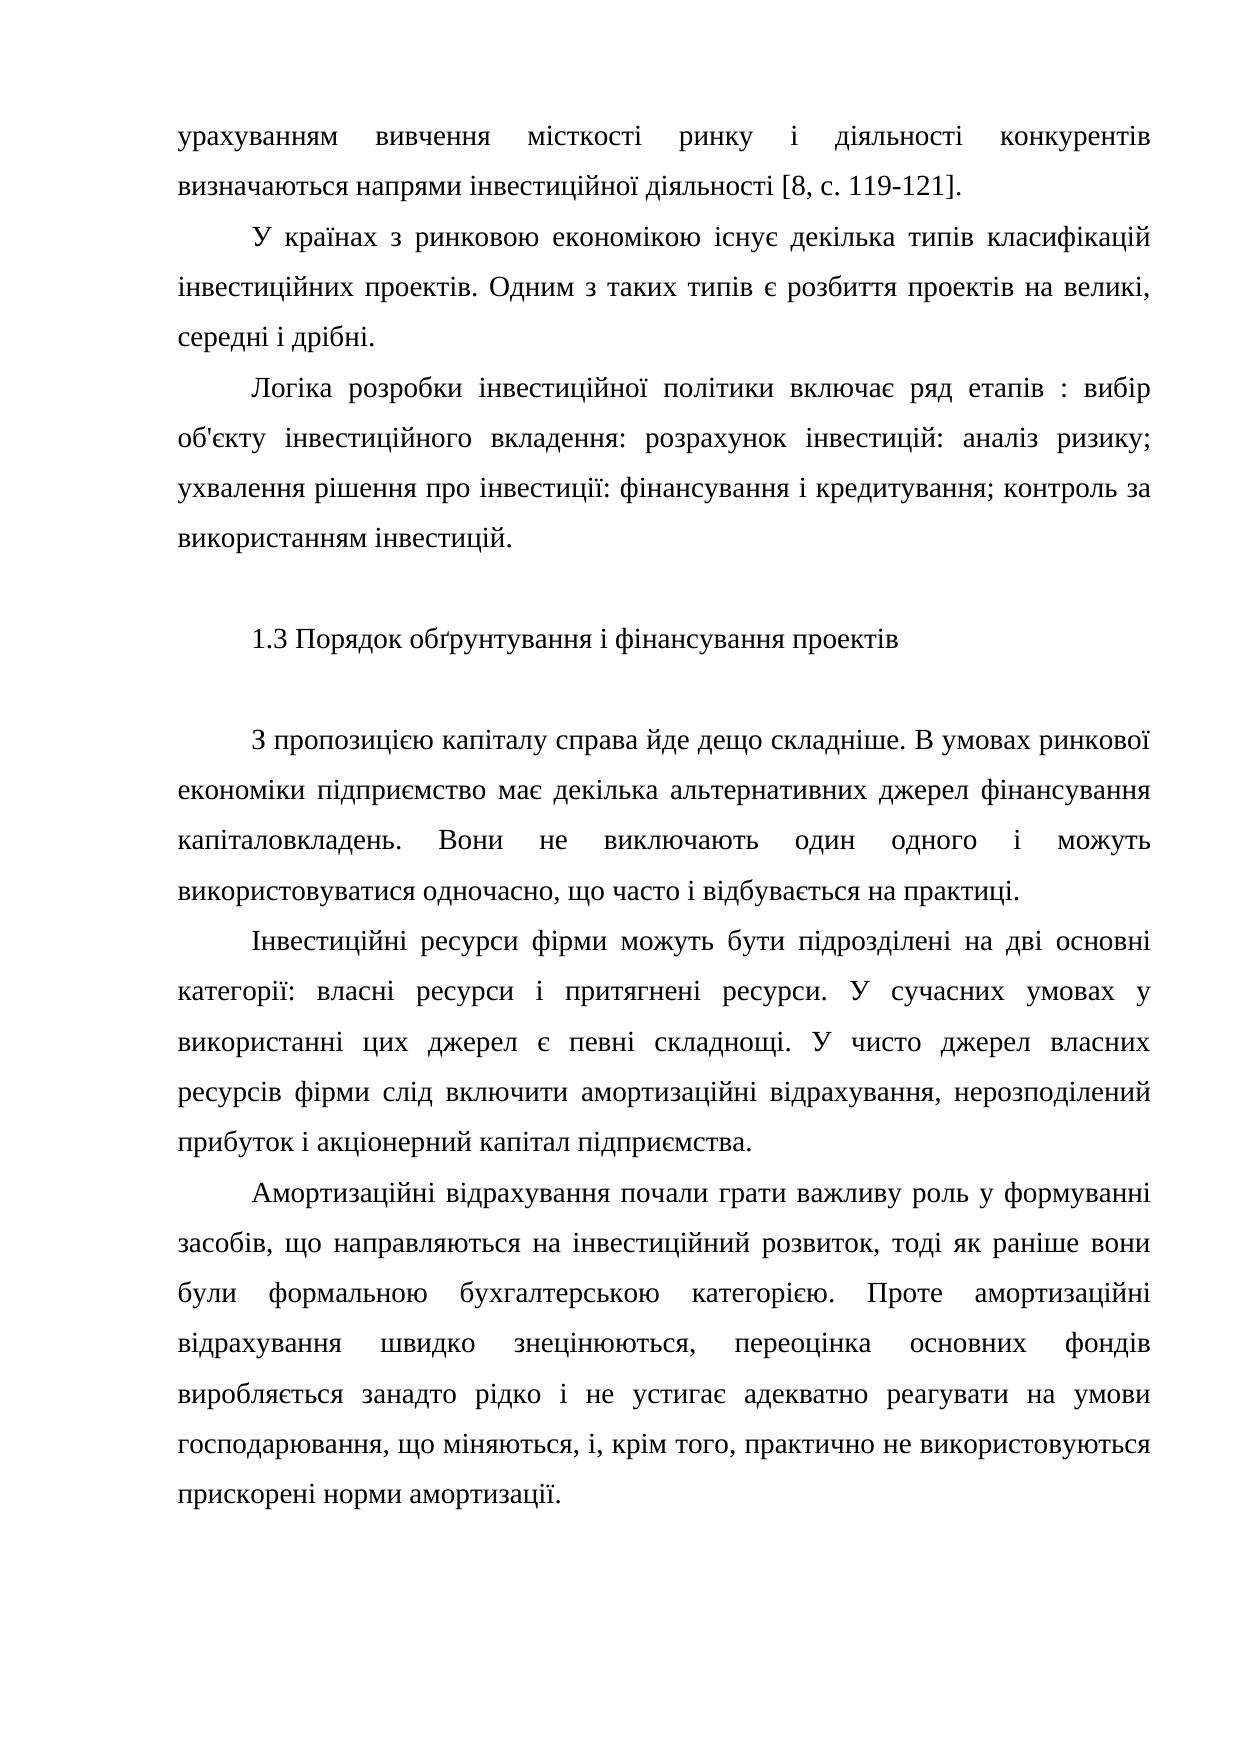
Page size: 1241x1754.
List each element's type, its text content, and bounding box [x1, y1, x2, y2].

list У країнах з ринковою економікою існує декілька типів класифікацій інвестиційних проектів. Одним з таких типів є розбиття проектів на великі, середні і дрібні. [177, 219, 1152, 353]
list З пропозицією капіталу справа йде дещо складніше. В умовах ринкової економіки підприємство має декілька альтернативних джерел фінансування капіталовкладень. Вони не виключають один одного і можуть використовуватися одночасно, що часто і відбувається на практиці. [177, 722, 1152, 906]
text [177, 118, 1152, 202]
subtitle 1.3 Порядок обґрунтування і фінансування проектів [177, 621, 1152, 655]
list Амортизаційні відрахування почали грати важливу роль у формуванні засобів, що направляються на інвестиційний розвиток, тоді як раніше вони були формальною бухгалтерською категорією. Проте амортизаційні відрахування швидко знецінюються, переоцінка основних фондів виробляється занадто рідко і не устигає адекватно реагувати на умови господарювання, що міняються, і, крім того, практично не використовуються прискорені норми амортизації. [177, 1175, 1152, 1510]
list Інвестиційні ресурси фірми можуть бути підрозділені на дві основні категорії: власні ресурси і притягнені ресурси. У сучасних умовах у використанні цих джерел є певні складнощі. У чисто джерел власних ресурсів фірми слід включити амортизаційні відрахування, нерозподілений прибуток і акціонерний капітал підприємства. [177, 923, 1152, 1158]
list Логіка розробки інвестиційної політики включає ряд етапів : вибір об'єкту інвестиційного вкладення: розрахунок інвестицій: аналіз ризику; ухвалення рішення про інвестиції: фінансування і кредитування; контроль за використанням інвестицій. [177, 370, 1152, 554]
